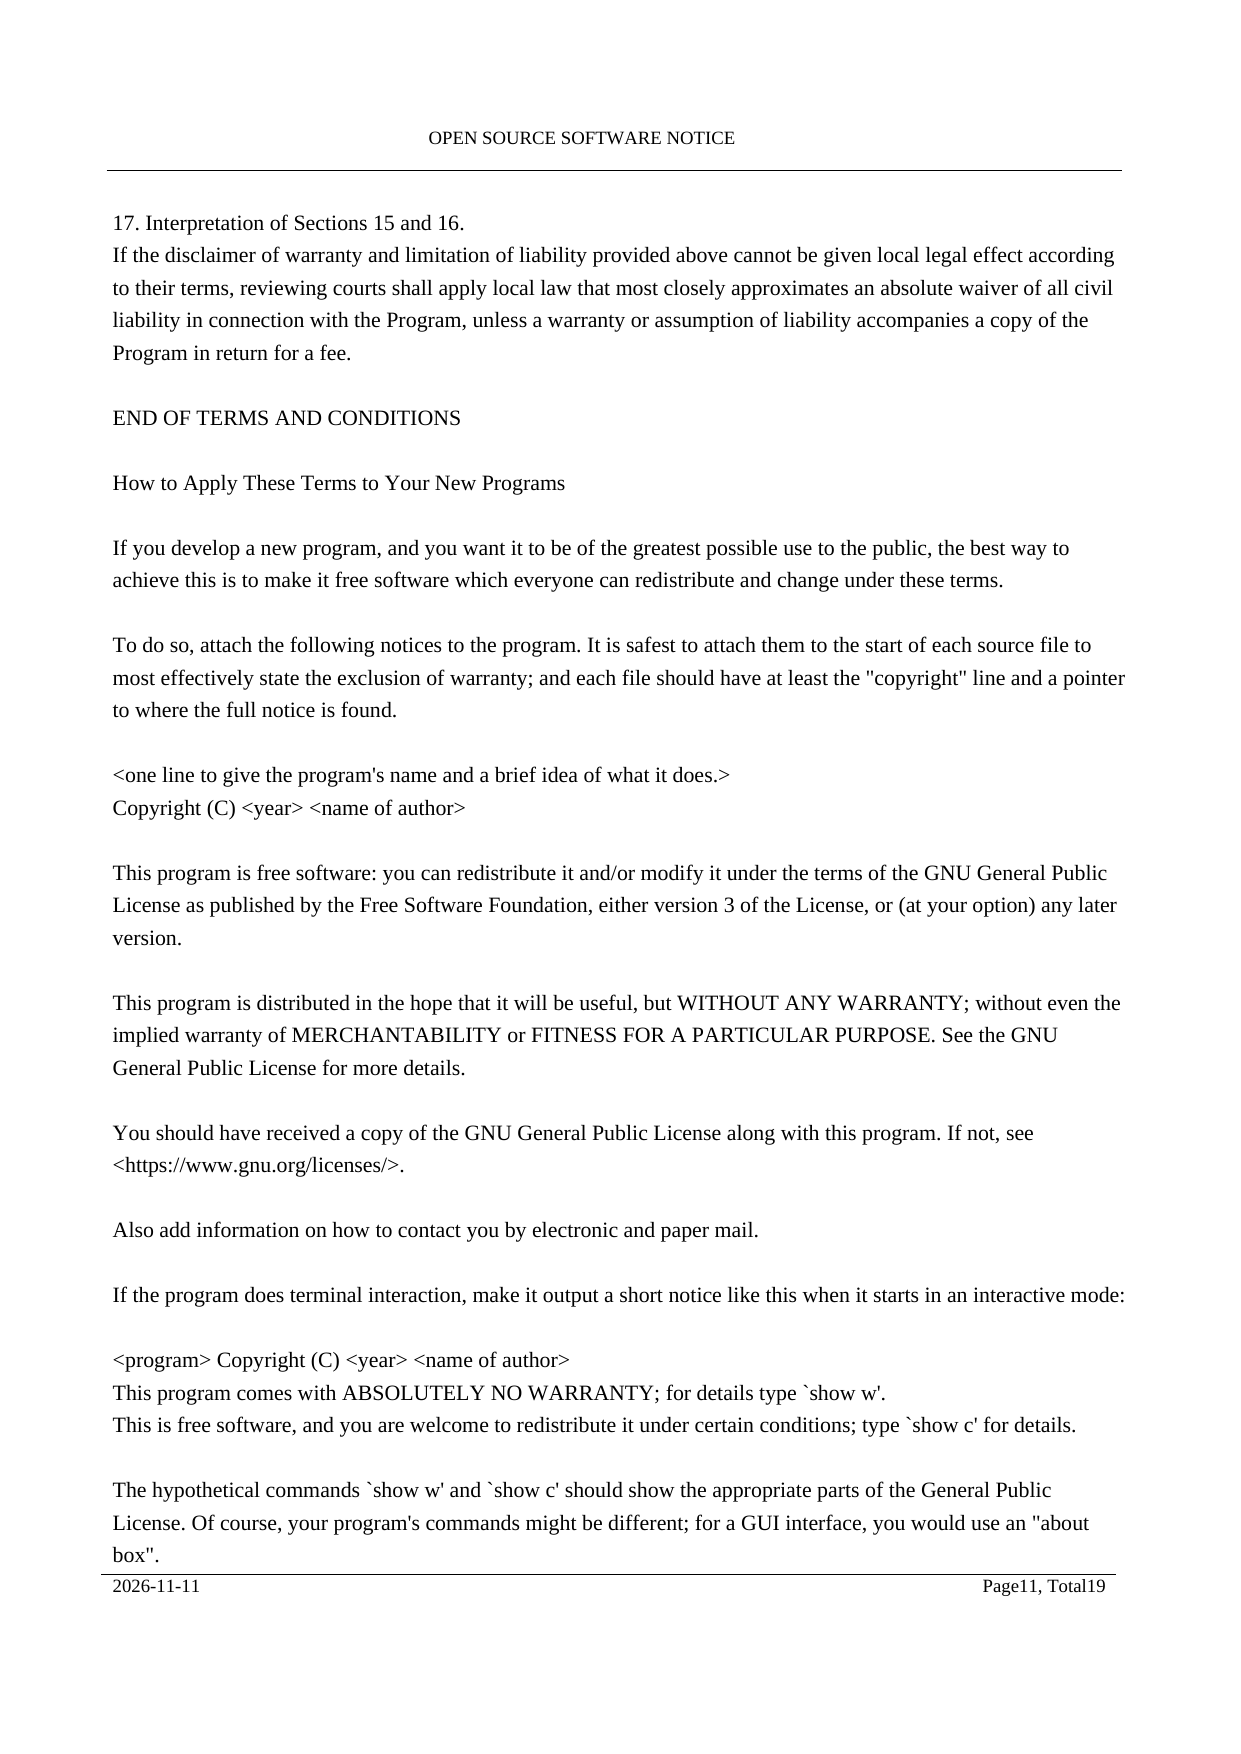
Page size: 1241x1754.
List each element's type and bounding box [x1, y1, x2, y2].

text [112, 206, 1128, 1571]
